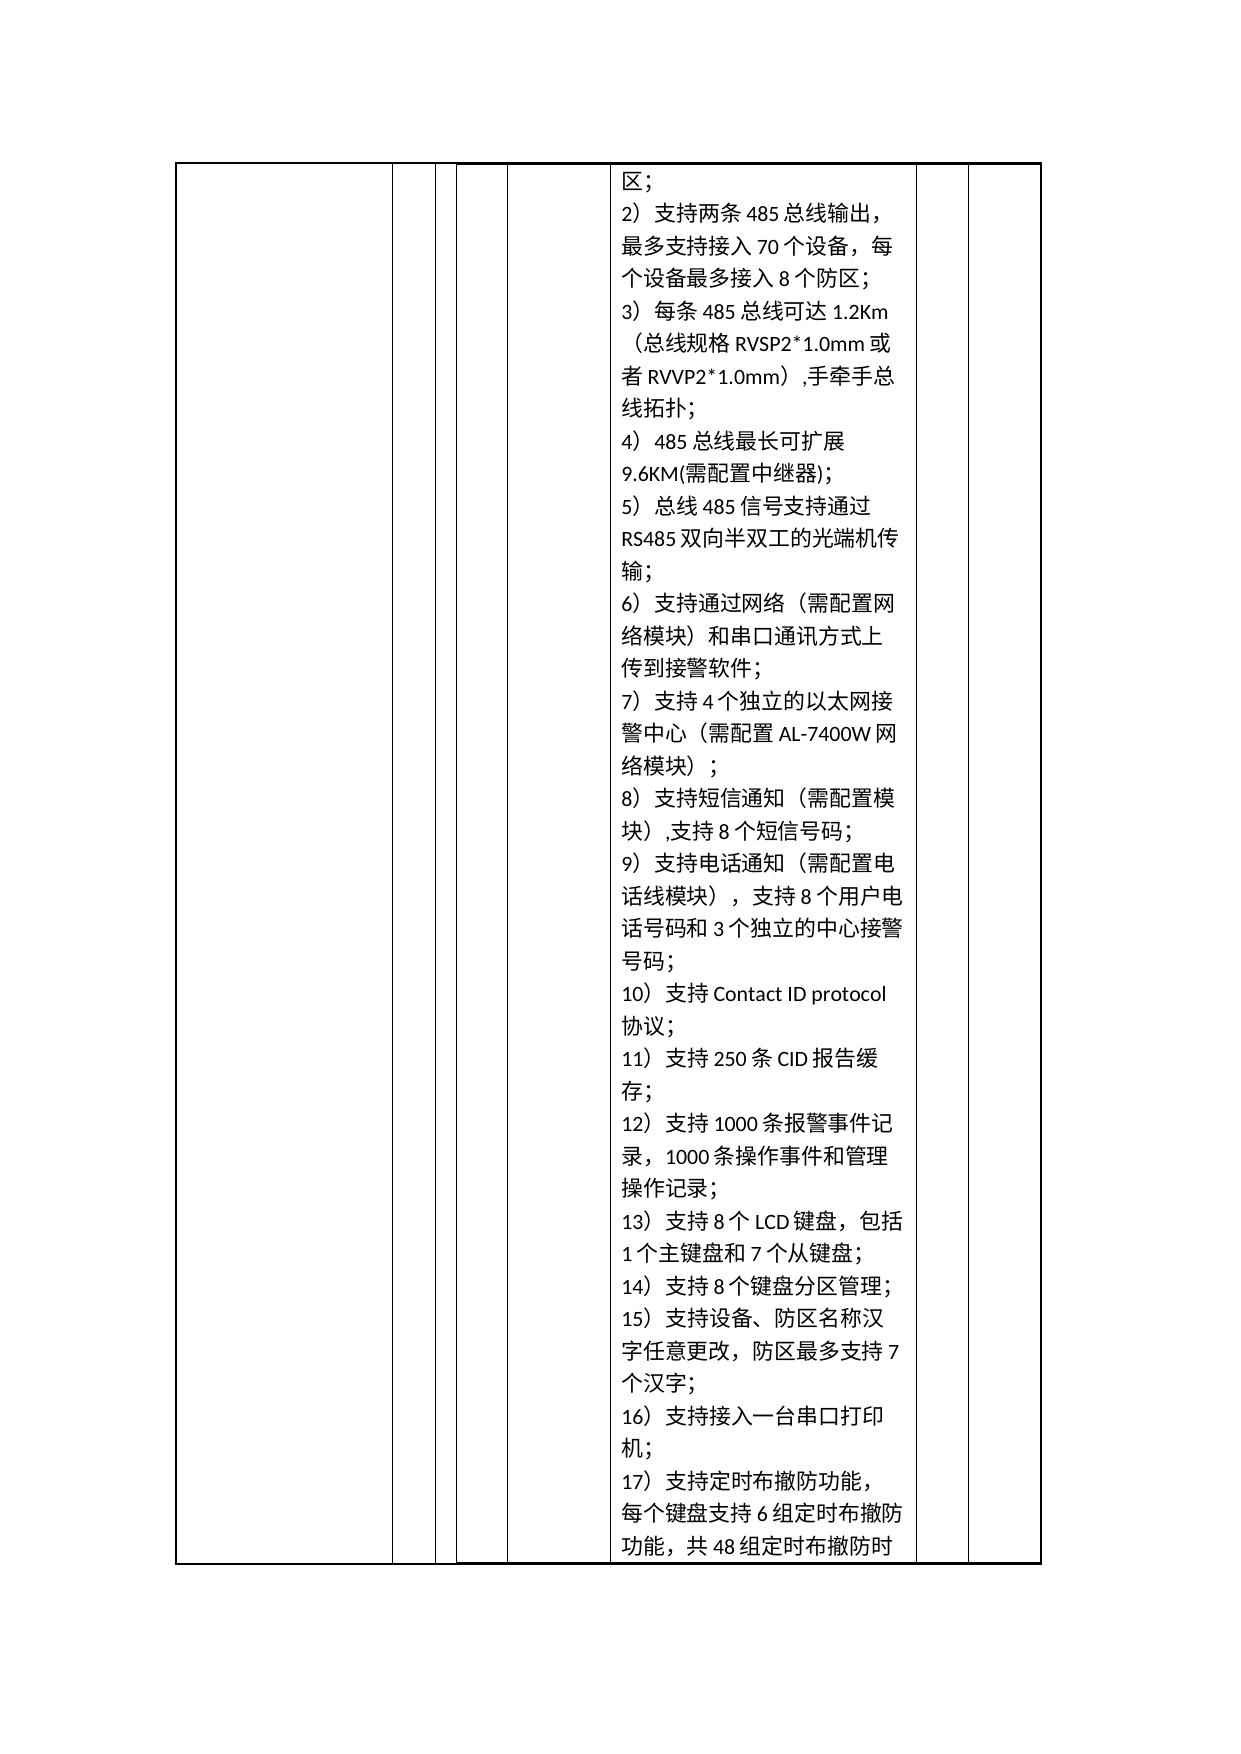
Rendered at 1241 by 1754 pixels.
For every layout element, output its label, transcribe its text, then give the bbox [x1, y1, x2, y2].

table_cell [177, 164, 392, 1563]
table_cell 1 [393, 164, 435, 1563]
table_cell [436, 164, 456, 1563]
